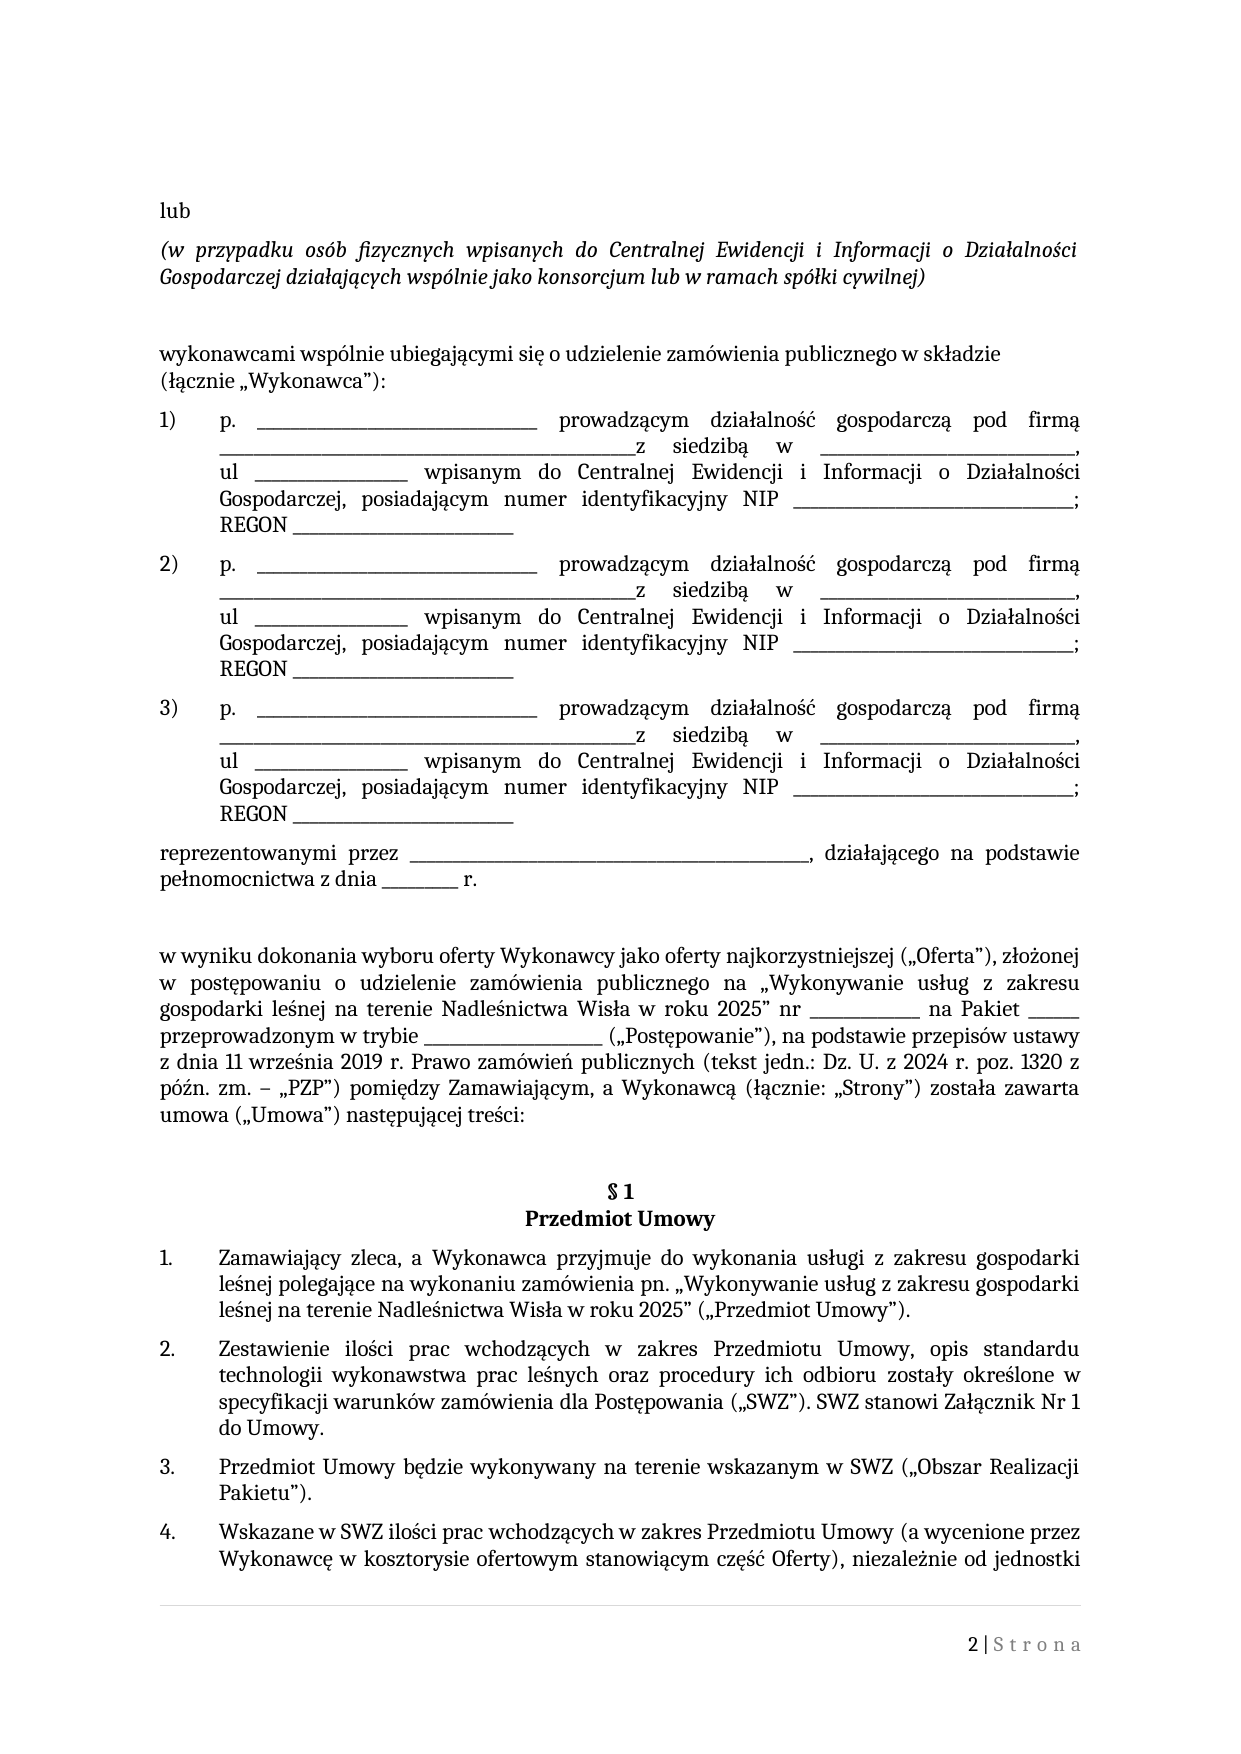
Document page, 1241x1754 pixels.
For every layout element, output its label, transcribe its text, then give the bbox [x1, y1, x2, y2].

text reprezentowanymi przez _______________________________________________, działającego na podstawie pełnomocnictwa z dnia _________ r. [159, 839, 1081, 892]
text w wyniku dokonania wyboru oferty Wykonawcy jako oferty najkorzystniejszej („Oferta”), złożonej w postępowaniu o udzielenie zamówienia publicznego na „Wykonywanie usług z zakresu gospodarki leśnej na terenie Nadleśnictwa Wisła w roku 2025” nr _____________ na Pakiet ______ przeprowadzonym w trybie _____________________ („Postępowanie”), na podstawie przepisów ustawy z dnia 11 września 2019 r. Prawo zamówień publicznych (tekst jedn.: Dz. U. z 2024 r. poz. 1320 z późn. zm. – „PZP”) pomiędzy Zamawiającym, a Wykonawcą (łącznie: „Strony”) została zawarta umowa („Umowa”) następującej treści: [159, 943, 1081, 1128]
list Przedmiot Umowy będzie wykonywany na terenie wskazanym w SWZ („Obszar Realizacji Pakietu”). [159, 1454, 1081, 1507]
text (w przypadku osób fizycznych wpisanych do Centralnej Ewidencji i Informacji o Działalności Gospodarczej działających wspólnie jako konsorcjum lub w ramach spółki cywilnej) [159, 237, 1081, 290]
text 2) p. _________________________________ prowadzącym działalność gospodarczą pod firmą _________________________________________________z siedzibą w ______________________________, ul __________________ wpisanym do Centralnej Ewidencji i Informacji o Działalności Gospodarczej, posiadającym numer identyfikacyjny NIP _________________________________; REGON __________________________ [159, 551, 1081, 682]
text 1) p. _________________________________ prowadzącym działalność gospodarczą pod firmą _________________________________________________z siedzibą w ______________________________, ul __________________ wpisanym do Centralnej Ewidencji i Informacji o Działalności Gospodarczej, posiadającym numer identyfikacyjny NIP _________________________________; REGON __________________________ [159, 406, 1081, 538]
text 3) p. _________________________________ prowadzącym działalność gospodarczą pod firmą _________________________________________________z siedzibą w ______________________________, ul __________________ wpisanym do Centralnej Ewidencji i Informacji o Działalności Gospodarczej, posiadającym numer identyfikacyjny NIP _________________________________; REGON __________________________ [159, 695, 1081, 827]
list Zamawiający zleca, a Wykonawca przyjmuje do wykonania usługi z zakresu gospodarki leśnej polegające na wykonaniu zamówienia pn. „Wykonywanie usług z zakresu gospodarki leśnej na terenie Nadleśnictwa Wisła w roku 2025” („Przedmiot Umowy”). [159, 1244, 1081, 1323]
text lub [159, 198, 1081, 225]
text § 1 Przedmiot Umowy [159, 1179, 1081, 1232]
list Zestawienie ilości prac wchodzących w zakres Przedmiotu Umowy, opis standardu technologii wykonawstwa prac leśnych oraz procedury ich odbioru zostały określone w specyfikacji warunków zamówienia dla Postępowania („SWZ”). SWZ stanowi Załącznik Nr 1 do Umowy. [159, 1336, 1081, 1441]
text wykonawcami wspólnie ubiegającymi się o udzielenie zamówienia publicznego w składzie (łącznie „Wykonawca”): [159, 341, 1081, 394]
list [159, 1519, 1081, 1572]
